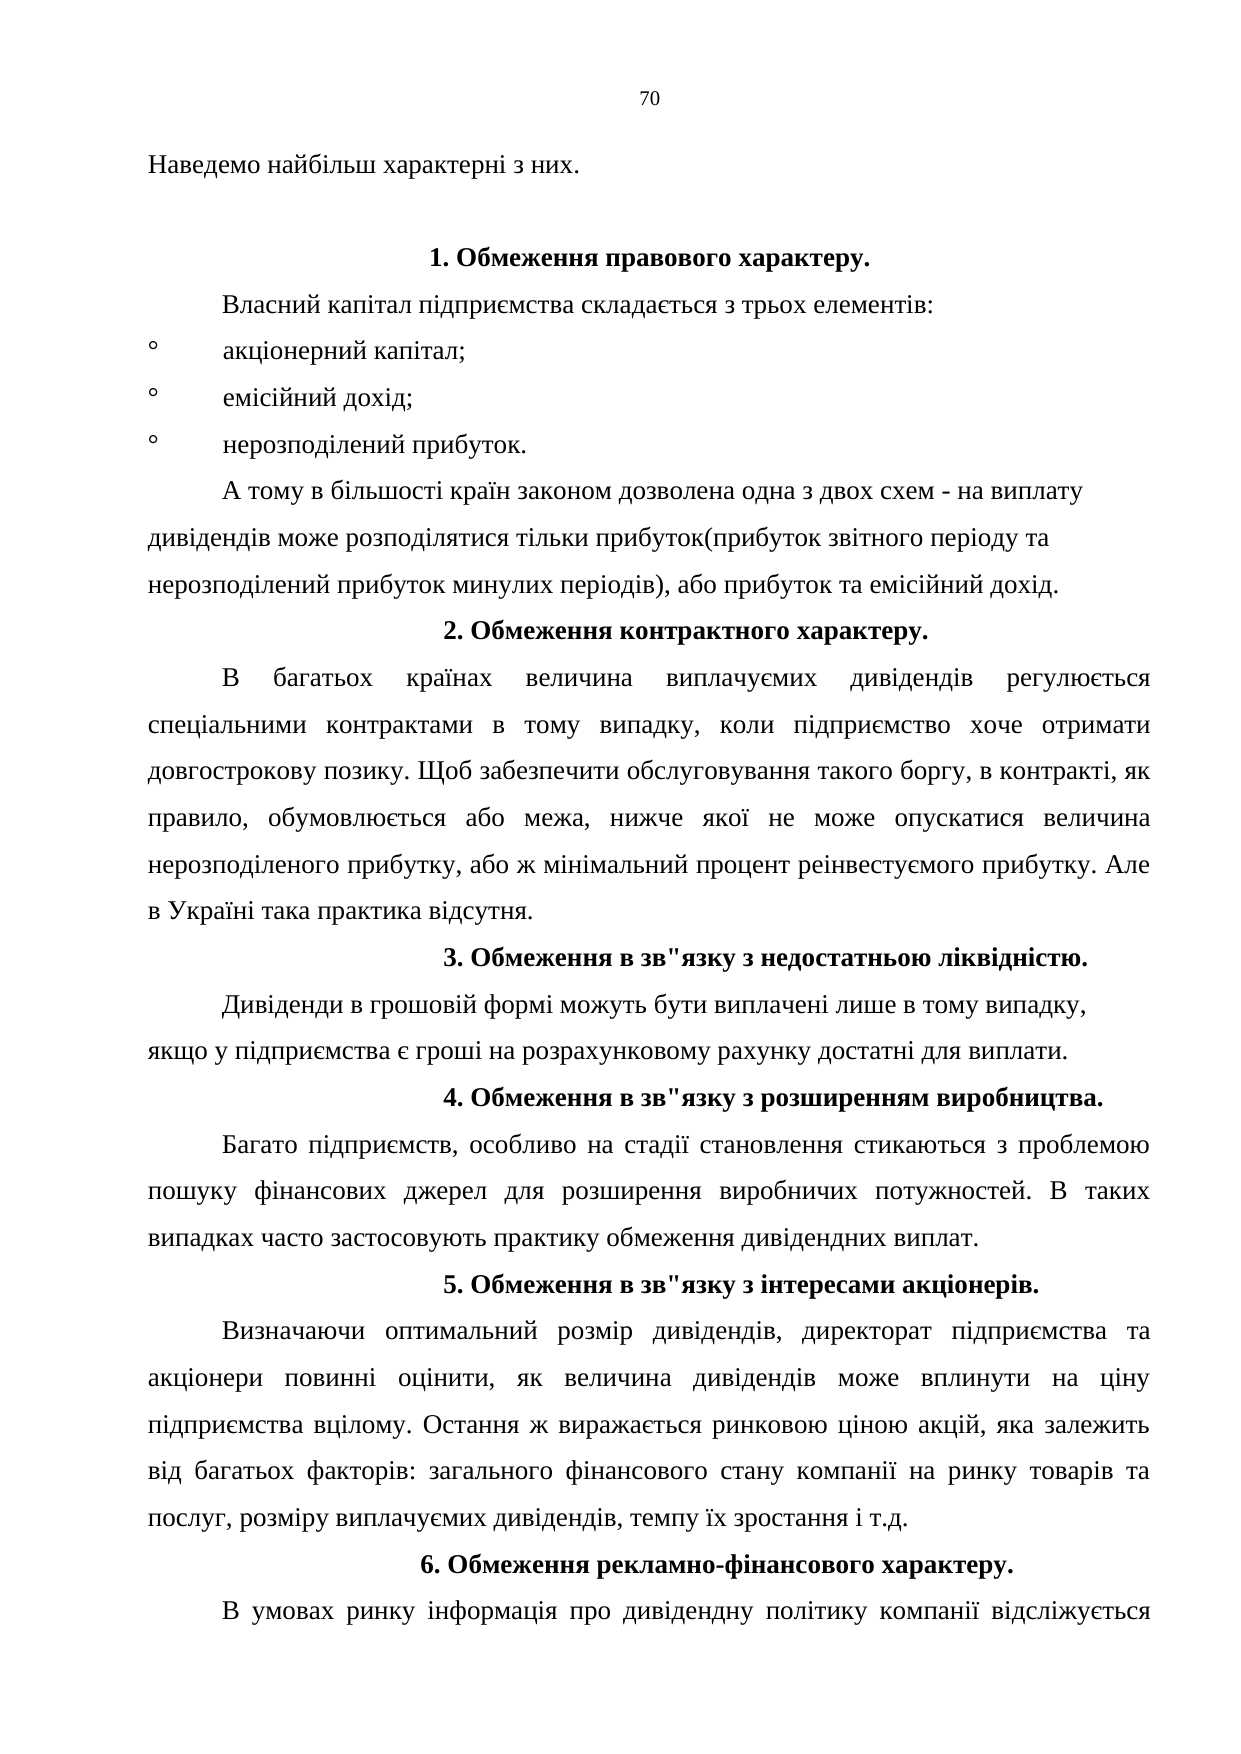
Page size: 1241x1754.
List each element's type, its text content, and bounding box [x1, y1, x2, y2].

text Власний капітал підприємства складається з трьох елементів: [148, 288, 1152, 319]
text В багатьох країнах величина виплачуємих дивідендів регулюється спеціальними контрактами в тому випадку, коли підприємство хоче отримати довгострокову позику. Щоб забезпечити обслуговування такого боргу, в контракті, як правило, обумовлюється або межа, нижче якої не може опускатися величина нерозподіленого прибутку, або ж мінімальний процент реінвестуємого прибутку. Але в Україні така практика відсутня. [148, 661, 1152, 926]
text Дивіденди в грошовій формі можуть бути виплачені лише в тому випадку, якщо у підприємства є гроші на розрахунковому рахунку достатні для виплати. [148, 988, 1152, 1066]
text 2. Обмеження контрактного характеру. [148, 614, 1152, 646]
text 6. Обмеження рекламно-фінансового характеру. [283, 1548, 1152, 1579]
text Визначаючи оптимальний розмір дивідендів, директорат підприємства та акціонери повинні оцінити, як величина дивідендів може вплинути на ціну підприємства вцілому. Остання ж виражається ринковою ціною акцій, яка залежить від багатьох факторів: загального фінансового стану компанії на ринку товарів та послуг, розміру виплачуємих дивідендів, темпу їх зростання і т.д. [148, 1314, 1152, 1532]
text ° нерозподілений прибуток. [148, 428, 1152, 459]
text ° акціонерний капітал; [148, 334, 1152, 366]
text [148, 1594, 1152, 1626]
text 1. Обмеження правового характеру. [148, 241, 1152, 272]
text ° емісійний дохід; [148, 381, 1152, 412]
text 5. Обмеження в зв"язку з інтересами акціонерів. [275, 1268, 1152, 1299]
text 4. Обмеження в зв"язку з розширенням виробництва. [148, 1081, 1152, 1112]
text Багато підприємств, особливо на стадії становлення стикаються з проблемою пошуку фінансових джерел для розширення виробничих потужностей. В таких випадках часто застосовують практику обмеження дивідендних виплат. [148, 1128, 1152, 1252]
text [148, 148, 1152, 179]
text А тому в більшості країн законом дозволена одна з двох схем - на виплату дивідендів може розподілятися тільки прибуток(прибуток звітного періоду та нерозподілений прибуток минулих періодів), або прибуток та емісійний дохід. [148, 474, 1152, 599]
text 3. Обмеження в зв"язку з недостатньою ліквідністю. [148, 941, 1152, 972]
